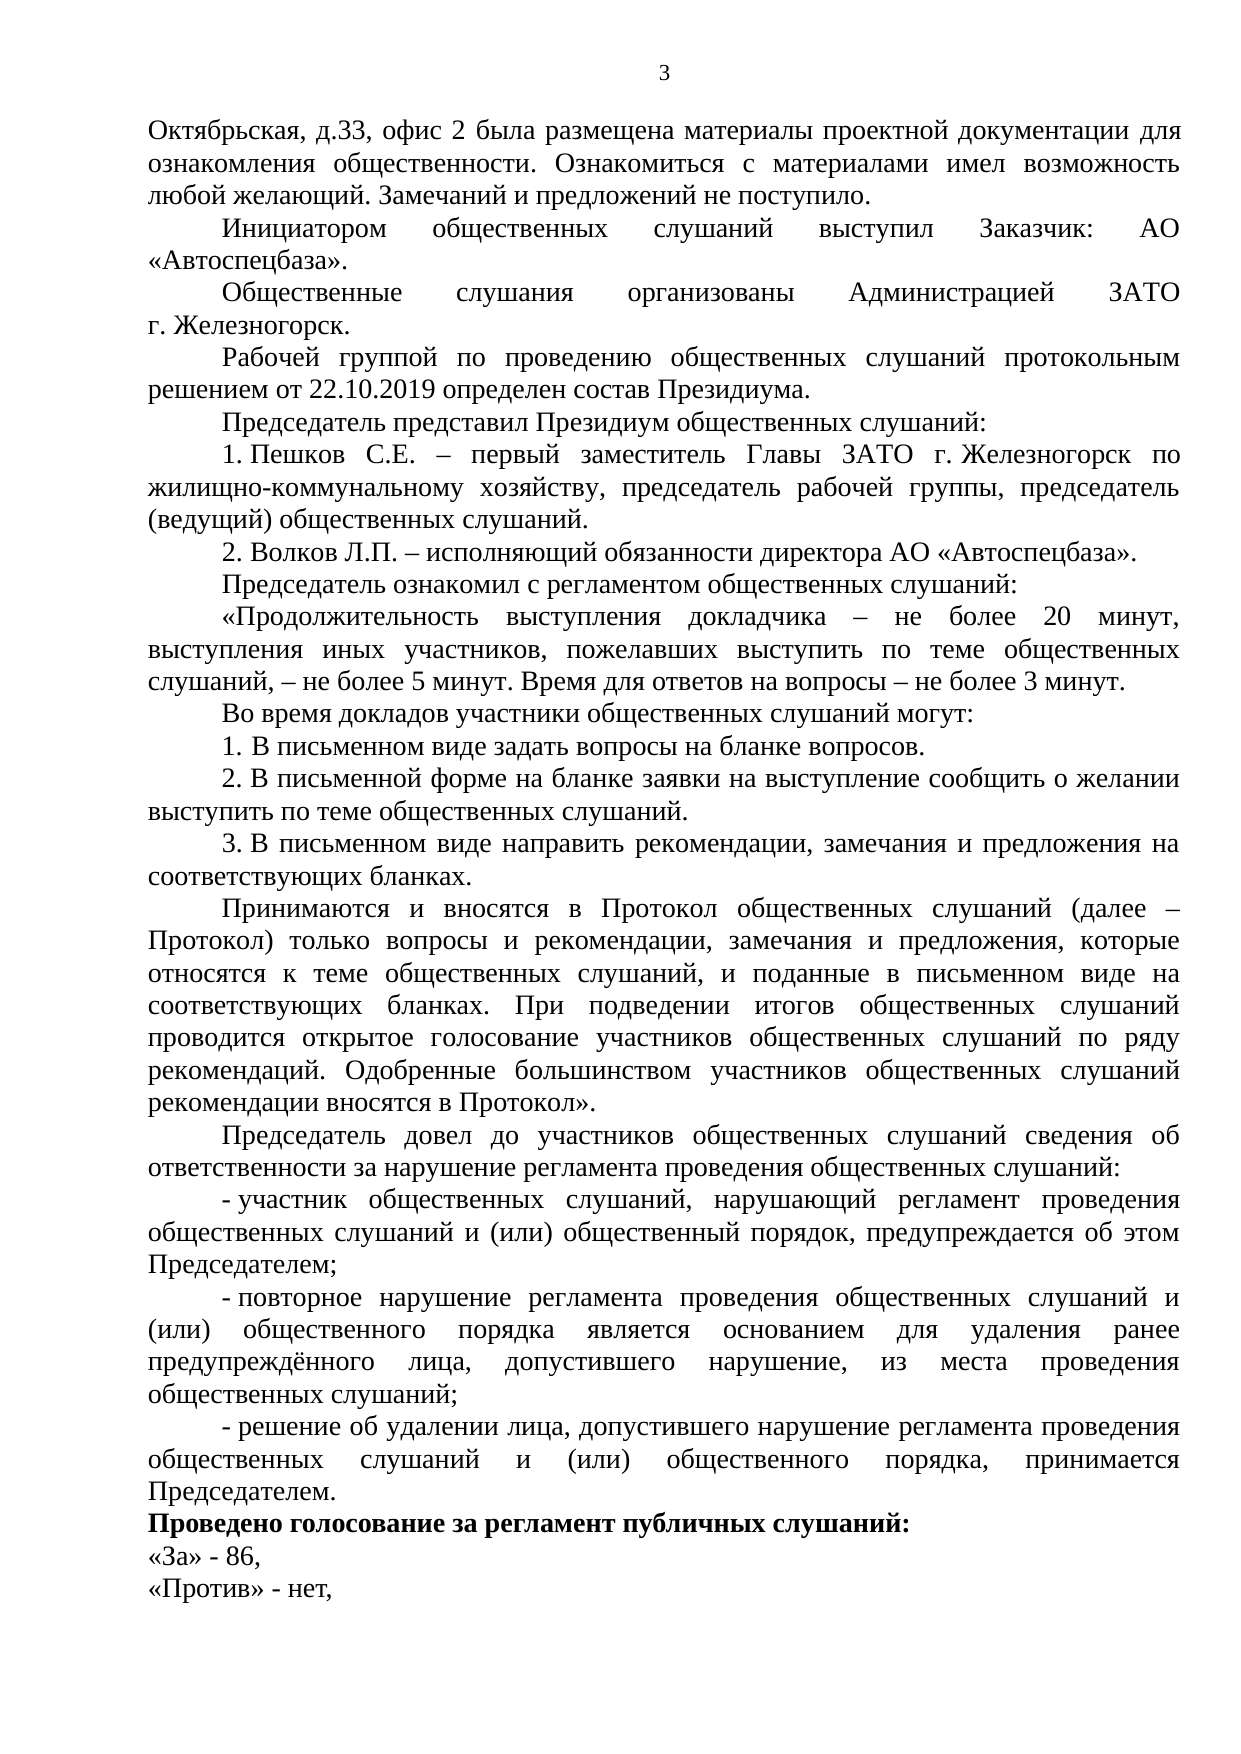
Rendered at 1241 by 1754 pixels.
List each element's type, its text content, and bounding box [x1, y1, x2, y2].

text «Продолжительность выступления докладчика – не более 20 минут, выступления иных участников, пожелавших выступить по теме общественных слушаний, – не более 5 минут. Время для ответов на вопросы – не более 3 минут. [148, 599, 1181, 697]
list 2. В письменной форме на бланке заявки на выступление сообщить о желании выступить по теме общественных слушаний. [148, 761, 1181, 826]
text Принимаются и вносятся в Протокол общественных слушаний (далее – Протокол) только вопросы и рекомендации, замечания и предложения, которые относятся к теме общественных слушаний, и поданные в письменном виде на соответствующих бланках. При подведении итогов общественных слушаний проводится открытое голосование участников общественных слушаний по ряду рекомендаций. Одобренные большинством участников общественных слушаний рекомендации вносятся в Протокол». [148, 891, 1181, 1118]
text Председатель представил Президиум общественных слушаний: [148, 405, 1181, 437]
text - решение об удалении лица, допустившего нарушение регламента проведения общественных слушаний и (или) общественного порядка, принимается Председателем. [148, 1409, 1181, 1506]
text Проведено голосование за регламент публичных слушаний: [148, 1506, 1181, 1539]
text - повторное нарушение регламента проведения общественных слушаний и (или) общественного порядка является основанием для удаления ранее предупреждённого лица, допустившего нарушение, из места проведения общественных слушаний; [148, 1280, 1181, 1409]
text Общественные слушания организованы Администрацией ЗАТО г. Железногорск. [148, 275, 1181, 340]
text 2. Волков Л.П. – исполняющий обязанности директора АО «Автоспецбаза». [148, 534, 1181, 567]
list В письменном виде задать вопросы на бланке вопросов. [221, 729, 1181, 761]
text Инициатором общественных слушаний выступил Заказчик: АО «Автоспецбаза». [148, 211, 1181, 275]
text «Против» - нет, [148, 1571, 1181, 1604]
text - участник общественных слушаний, нарушающий регламент проведения общественных слушаний и (или) общественный порядок, предупреждается об этом Председателем; [148, 1182, 1181, 1280]
text 1. Пешков С.Е. – первый заместитель Главы ЗАТО г. Железногорск по жилищно-коммунальному хозяйству, председатель рабочей группы, председатель (ведущий) общественных слушаний. [148, 437, 1181, 534]
list 3. В письменном виде направить рекомендации, замечания и предложения на соответствующих бланках. [148, 826, 1181, 891]
text «За» - 86, [148, 1539, 1181, 1571]
text Рабочей группой по проведению общественных слушаний протокольным решением от 22.10.2019 определен состав Президиума. [148, 340, 1181, 405]
text Председатель ознакомил с регламентом общественных слушаний: [148, 567, 1181, 599]
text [148, 113, 1181, 211]
text Во время докладов участники общественных слушаний могут: [148, 697, 1181, 729]
text Председатель довел до участников общественных слушаний сведения об ответственности за нарушение регламента проведения общественных слушаний: [148, 1118, 1181, 1182]
